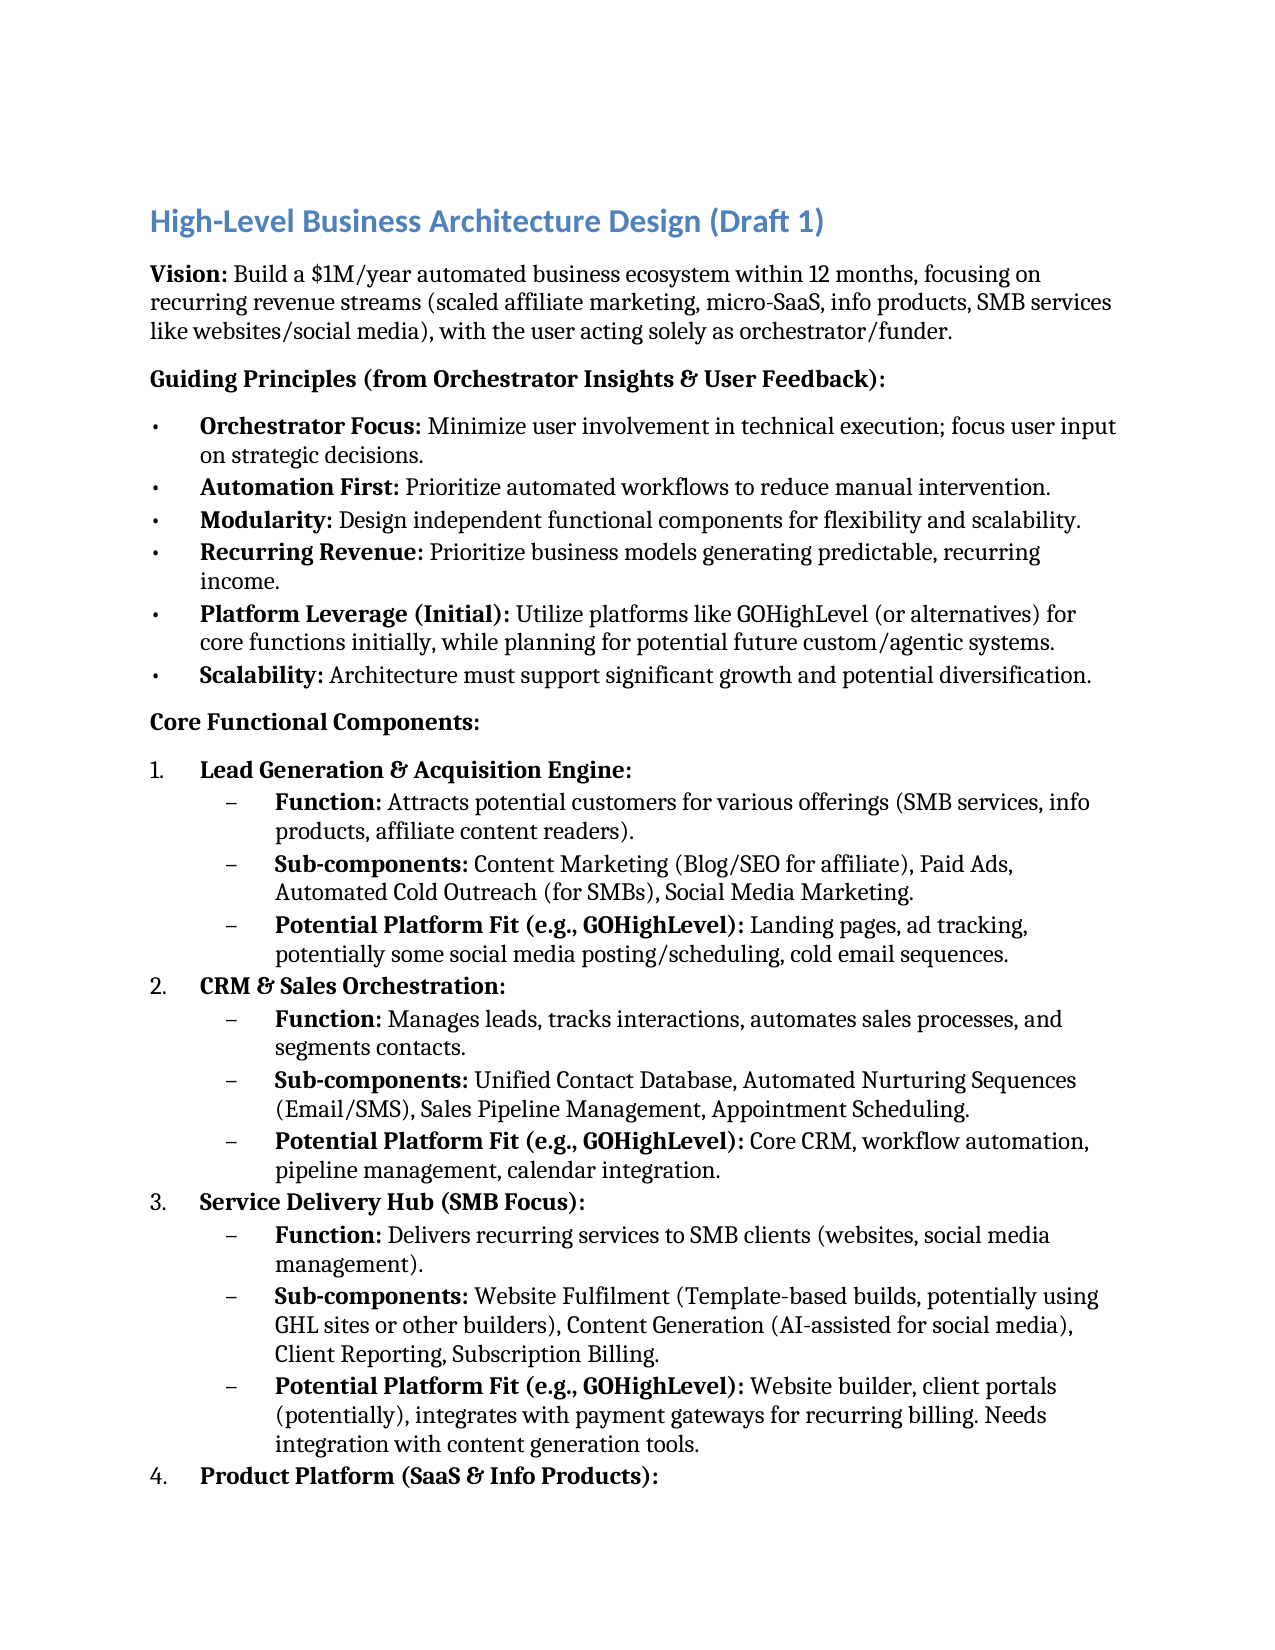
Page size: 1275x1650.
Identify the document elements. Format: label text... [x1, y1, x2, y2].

list Service Delivery Hub (SMB Focus): [150, 1188, 1125, 1217]
list CRM & Sales Orchestration: [150, 972, 1125, 1001]
list Sub-components: Website Fulfilment (Template-based builds, potentially using GHL sites or other builders), Content Generation (AI-assisted for social media), Client Reporting, Subscription Billing. [225, 1282, 1125, 1368]
text Vision: Build a $1M/year automated business ecosystem within 12 months, focusing on recurring revenue streams (scaled affiliate marketing, micro-SaaS, info products, SMB services like websites/social media), with the user acting solely as orchestrator/funder. [150, 259, 1125, 346]
list Potential Platform Fit (e.g., GOHighLevel): Website builder, client portals (potentially), integrates with payment gateways for recurring billing. Needs integration with content generation tools. [225, 1372, 1125, 1458]
list Scalability: Architecture must support significant growth and potential diversification. [150, 661, 1125, 689]
list Function: Attracts potential customers for various offerings (SMB services, info products, affiliate content readers). [225, 788, 1125, 846]
list Product Platform (SaaS & Info Products): [150, 1462, 1125, 1491]
list Lead Generation & Acquisition Engine: [150, 756, 1125, 784]
list Potential Platform Fit (e.g., GOHighLevel): Core CRM, workflow automation, pipeline management, calendar integration. [225, 1127, 1125, 1184]
text Guiding Principles (from Orchestrator Insights & User Feedback): [150, 364, 1125, 393]
list Modularity: Design independent functional components for flexibility and scalability. [150, 506, 1125, 534]
list Platform Leverage (Initial): Utilize platforms like GOHighLevel (or alternatives) for core functions initially, while planning for potential future custom/agentic systems. [150, 599, 1125, 657]
list Function: Delivers recurring services to SMB clients (websites, social media management). [225, 1221, 1125, 1278]
list Orchestrator Focus: Minimize user involvement in technical execution; focus user input on strategic decisions. [150, 412, 1125, 469]
list Potential Platform Fit (e.g., GOHighLevel): Landing pages, ad tracking, potentially some social media posting/scheduling, cold email sequences. [225, 911, 1125, 968]
list Automation First: Prioritize automated workflows to reduce manual intervention. [150, 473, 1125, 502]
list Function: Manages leads, tracks interactions, automates sales processes, and segments contacts. [225, 1004, 1125, 1062]
list Sub-components: Unified Contact Database, Automated Nurturing Sequences (Email/SMS), Sales Pipeline Management, Appointment Scheduling. [225, 1066, 1125, 1123]
text Core Functional Components: [150, 708, 1125, 737]
list Recurring Revenue: Prioritize business models generating predictable, recurring income. [150, 538, 1125, 596]
list Sub-components: Content Marketing (Blog/SEO for affiliate), Paid Ads, Automated Cold Outreach (for SMBs), Social Media Marketing. [225, 849, 1125, 907]
subtitle High-Level Business Architecture Design (Draft 1) [150, 200, 1125, 241]
